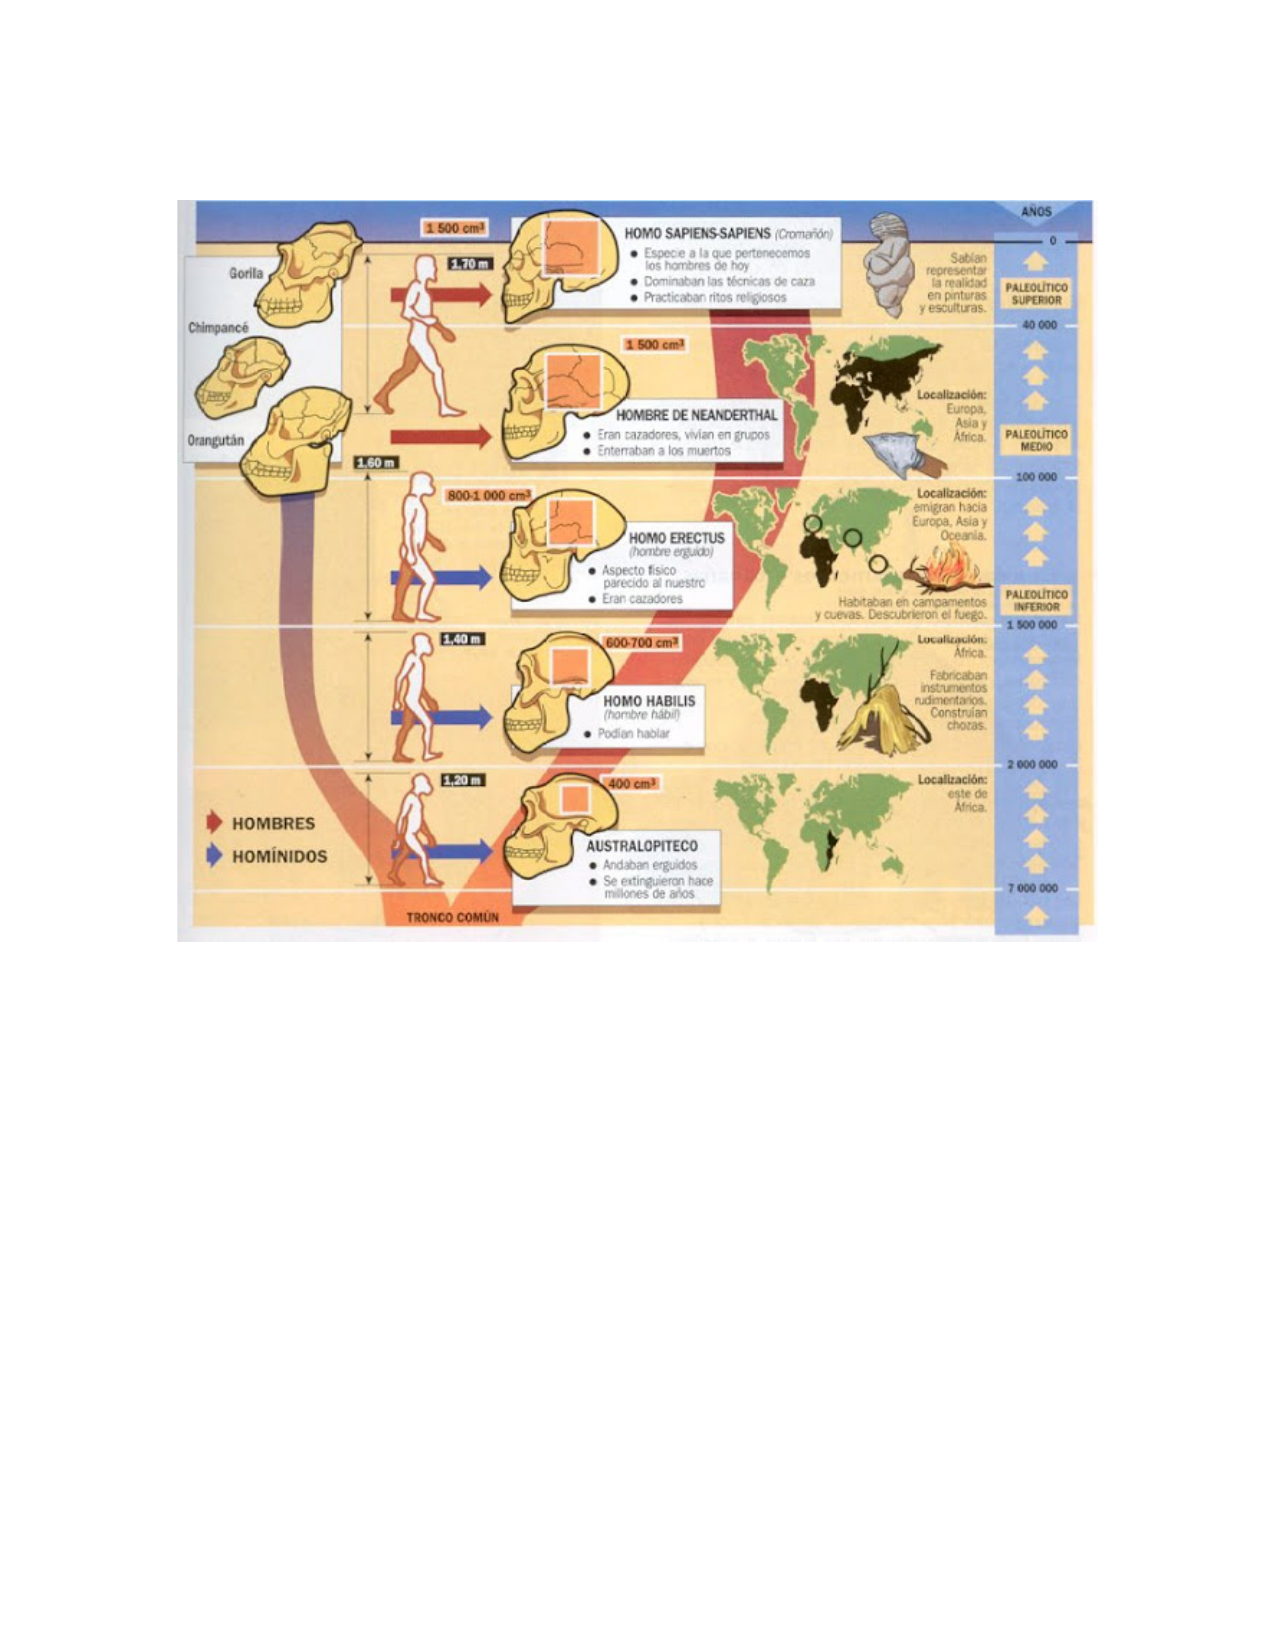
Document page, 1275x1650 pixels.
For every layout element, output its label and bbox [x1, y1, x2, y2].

picture [177, 200, 1098, 942]
